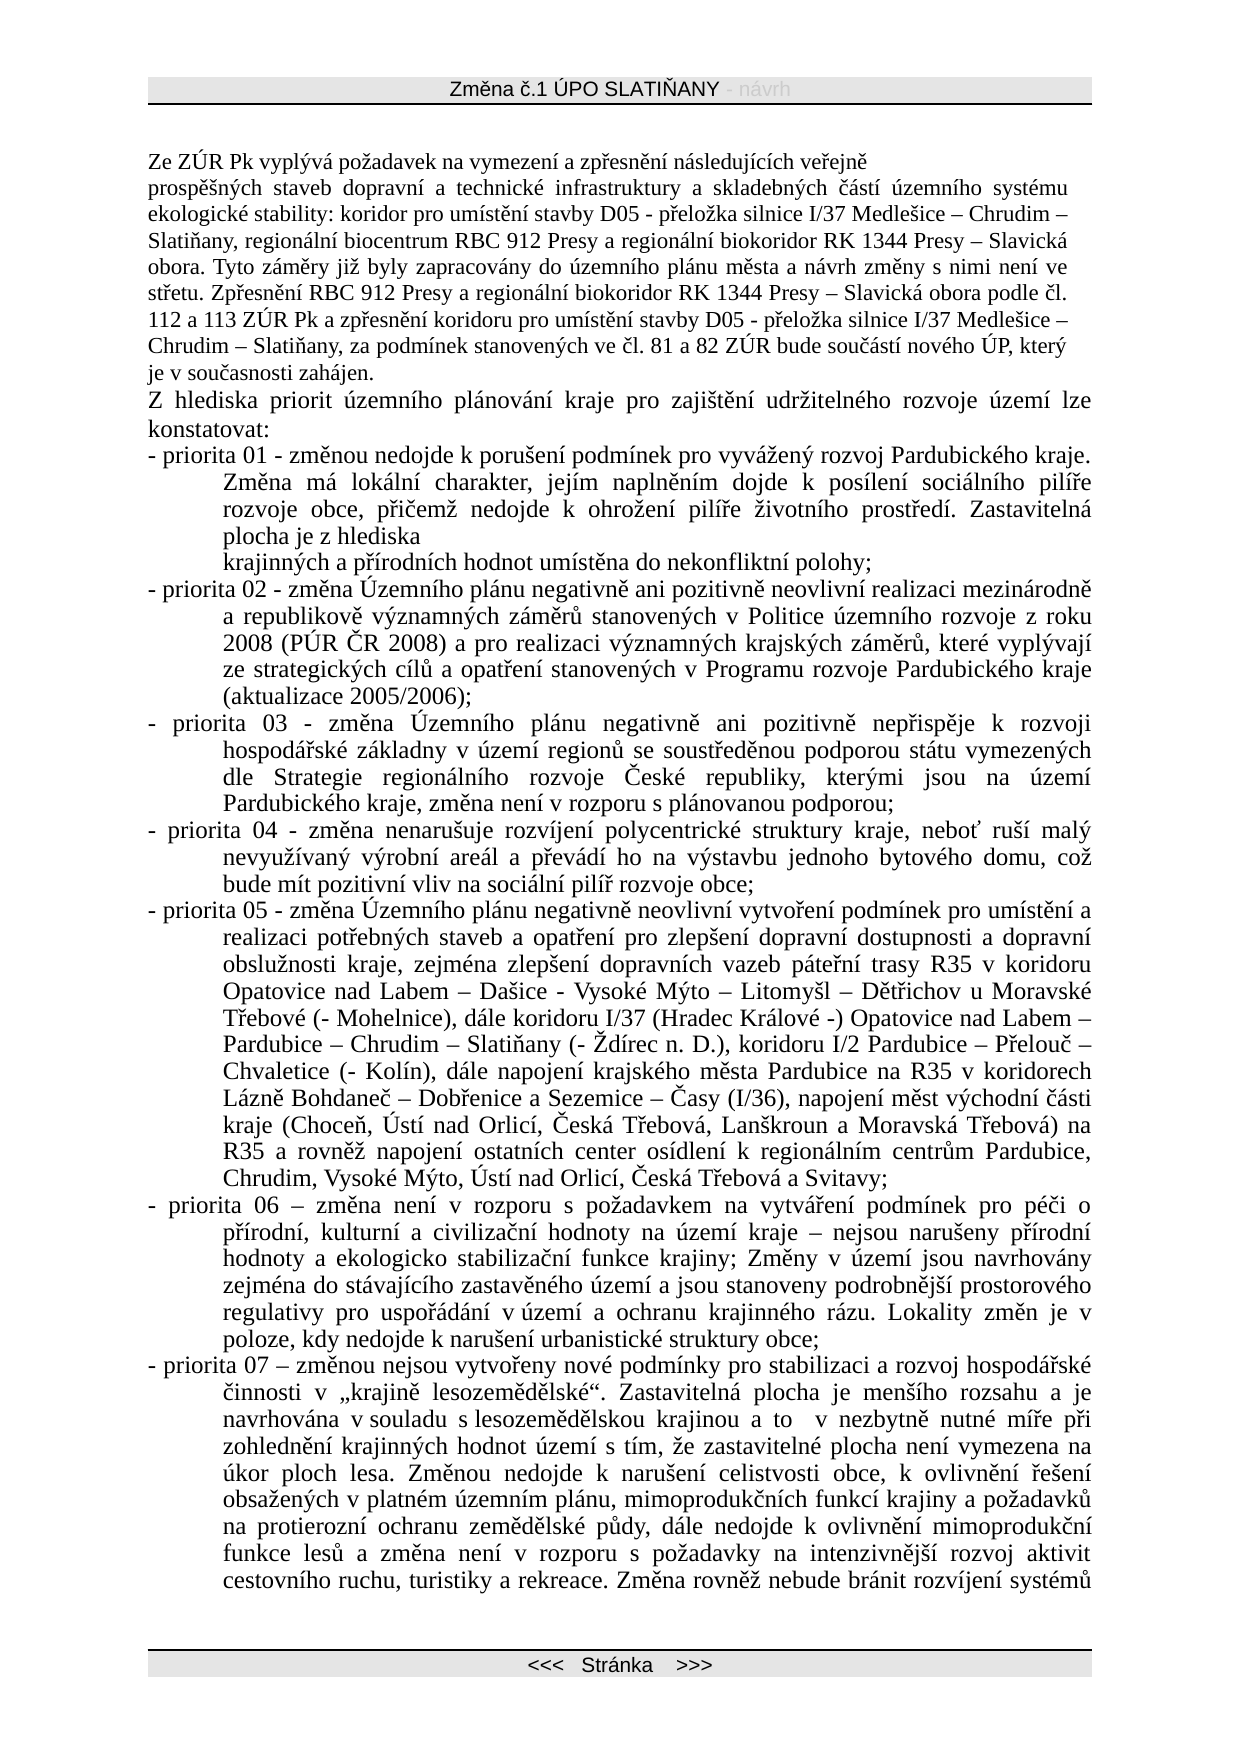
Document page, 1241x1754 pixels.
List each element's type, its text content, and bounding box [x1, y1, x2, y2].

text Z hlediska priorit územního plánování kraje pro zajištění udržitelného rozvoje území lze konstatovat: [148, 385, 1092, 442]
text - priorita 03 - změna Územního plánu negativně ani pozitivně nepřispěje k rozvoji hospodářské základny v území regionů se soustředěnou podporou státu vymezených dle Strategie regionálního rozvoje České republiky, kterými jsou na území Pardubického kraje, změna není v rozporu s plánovanou podporou; [148, 710, 1092, 817]
text - priorita 05 - změna Územního plánu negativně neovlivní vytvoření podmínek pro umístění a realizaci potřebných staveb a opatření pro zlepšení dopravní dostupnosti a dopravní obslužnosti kraje, zejména zlepšení dopravních vazeb páteřní trasy R35 v koridoru Opatovice nad Labem – Dašice - Vysoké Mýto – Litomyšl – Dětřichov u Moravské Třebové (- Mohelnice), dále koridoru I/37 (Hradec Králové -) Opatovice nad Labem – Pardubice – Chrudim – Slatiňany (- Ždírec n. D.), koridoru I/2 Pardubice – Přelouč – Chvaletice (- Kolín), dále napojení krajského města Pardubice na R35 v koridorech Lázně Bohdaneč – Dobřenice a Sezemice – Časy (I/36), napojení měst východní části kraje (Choceň, Ústí nad Orlicí, Česká Třebová, Lanškroun a Moravská Třebová) na R35 a rovněž napojení ostatních center osídlení k regionálním centrům Pardubice, Chrudim, Vysoké Mýto, Ústí nad Orlicí, Česká Třebová a Svitavy; [148, 897, 1092, 1192]
text - priorita 02 - změna Územního plánu negativně ani pozitivně neovlivní realizaci mezinárodně a republikově významných záměrů stanovených v Politice územního rozvoje z roku 2008 (PÚR ČR 2008) a pro realizaci významných krajských záměrů, které vyplývají ze strategických cílů a opatření stanovených v Programu rozvoje Pardubického kraje (aktualizace 2005/2006); [148, 576, 1092, 710]
text krajinných a přírodních hodnot umístěna do nekonfliktní polohy; [223, 549, 1092, 576]
text prospěšných staveb dopravní a technické infrastruktury a skladebných částí územního systému ekologické stability: koridor pro umístění stavby D05 - přeložka silnice I/37 Medlešice – Chrudim – Slatiňany, regionální biocentrum RBC 912 Presy a regionální biokoridor RK 1344 Presy – Slavická obora. Tyto záměry již byly zapracovány do územního plánu města a návrh změny s nimi není ve střetu. Zpřesnění RBC 912 Presy a regionální biokoridor RK 1344 Presy – Slavická obora podle čl. 112 a 113 ZÚR Pk a zpřesnění koridoru pro umístění stavby D05 - přeložka silnice I/37 Medlešice – Chrudim – Slatiňany, za podmínek stanovených ve čl. 81 a 82 ZÚR bude součástí nového ÚP, který je v současnosti zahájen. [148, 174, 1069, 385]
text Ze ZÚR Pk vyplývá požadavek na vymezení a zpřesnění následujících veřejně [148, 148, 1069, 174]
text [148, 1353, 1092, 1593]
text - priorita 04 - změna nenarušuje rozvíjení polycentrické struktury kraje, neboť ruší malý nevyužívaný výrobní areál a převádí ho na výstavbu jednoho bytového domu, což bude mít pozitivní vliv na sociální pilíř rozvoje obce; [148, 817, 1092, 897]
text - priorita 01 - změnou nedojde k porušení podmínek pro vyvážený rozvoj Pardubického kraje. Změna má lokální charakter, jejím naplněním dojde k posílení sociálního pilíře rozvoje obce, přičemž nedojde k ohrožení pilíře životního prostředí. Zastavitelná plocha je z hlediska [148, 442, 1092, 549]
text - priorita 06 – změna není v rozporu s požadavkem na vytváření podmínek pro péči o přírodní, kulturní a civilizační hodnoty na území kraje – nejsou narušeny přírodní hodnoty a ekologicko stabilizační funkce krajiny; Změny v území jsou navrhovány zejména do stávajícího zastavěného území a jsou stanoveny podrobnější prostorového regulativy pro uspořádání v území a ochranu krajinného rázu. Lokality změn je v poloze, kdy nedojde k narušení urbanistické struktury obce; [148, 1192, 1092, 1353]
